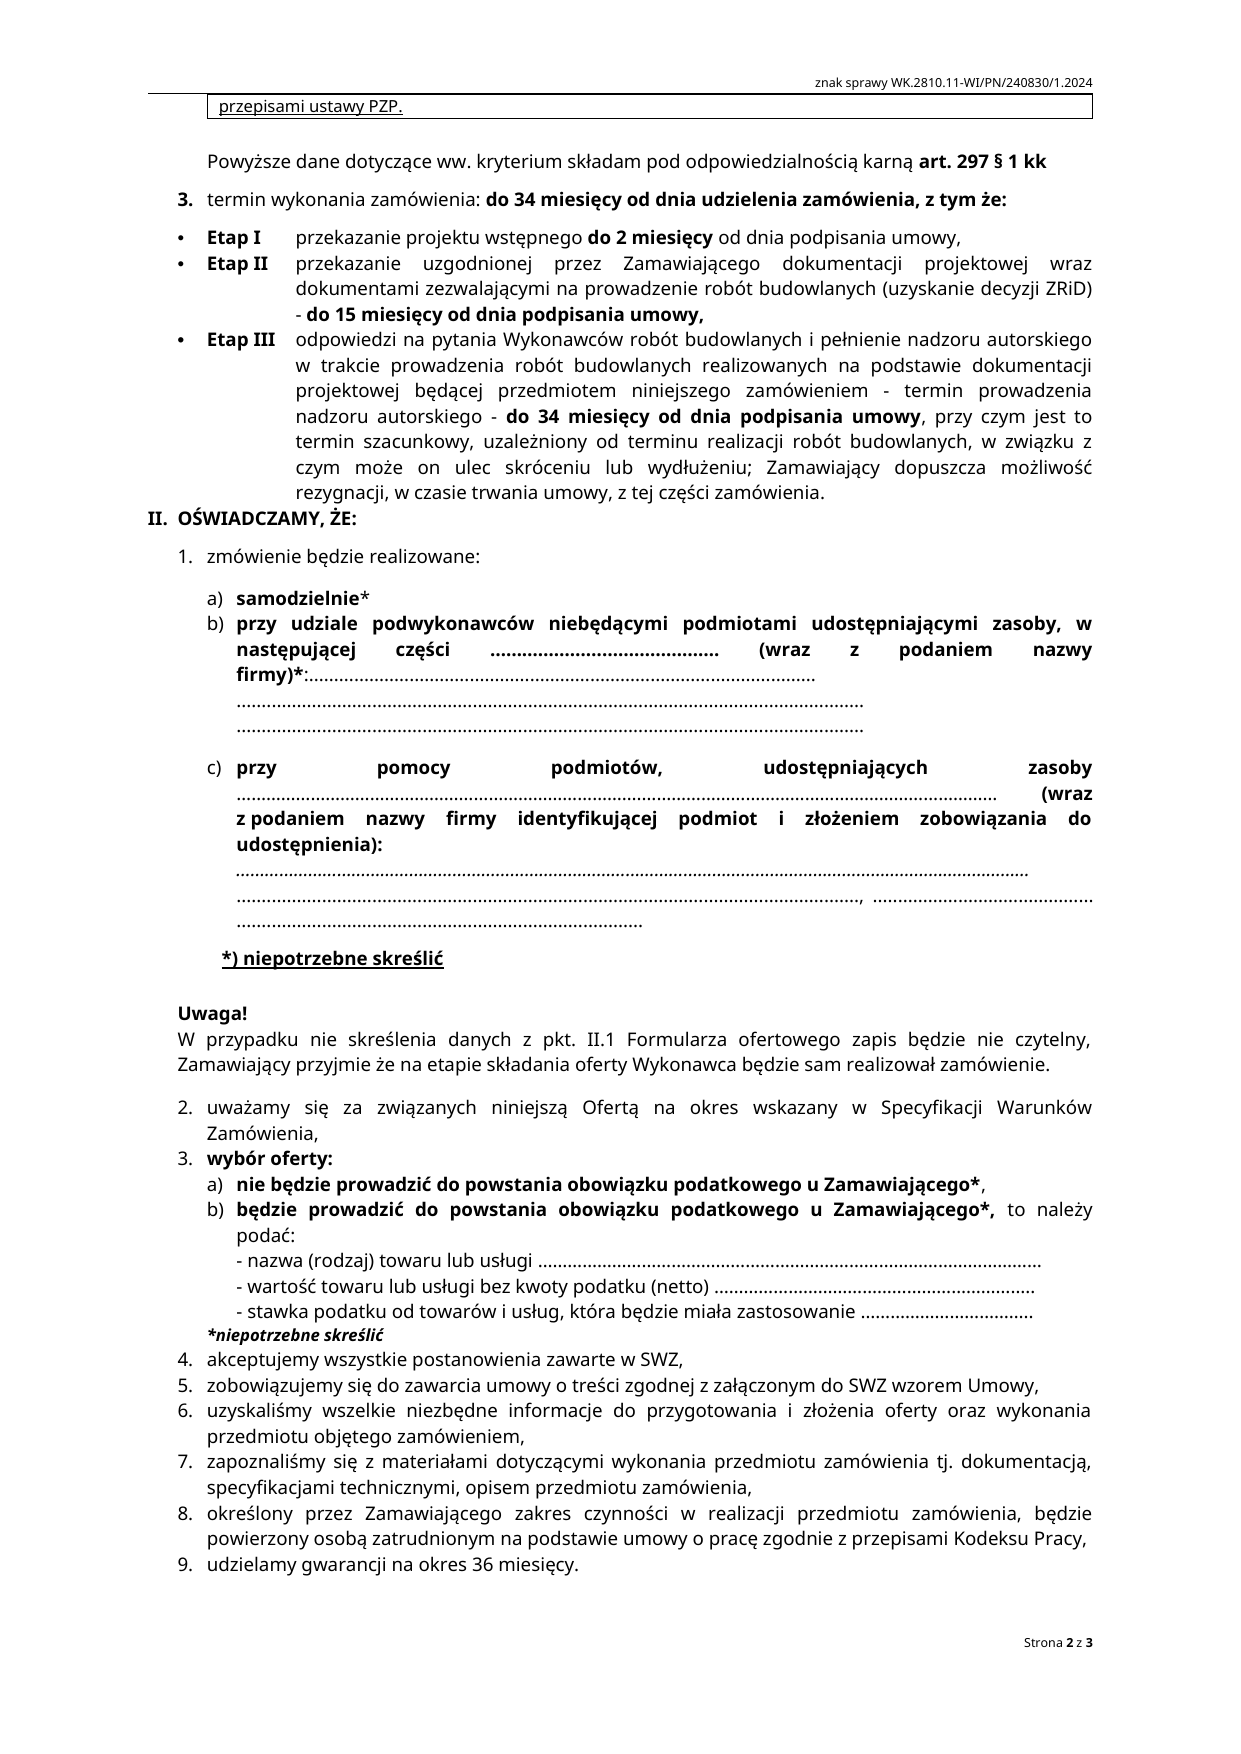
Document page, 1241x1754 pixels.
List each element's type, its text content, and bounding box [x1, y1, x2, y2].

list przy pomocy podmiotów, udostępniających zasoby ……………………………………………………………………….……………………………………………………………… (wraz z podaniem nazwy firmy identyfikującej podmiot i złożeniem zobowiązania do udostępnienia): ………………………………………………………………………………………………………………………………………………… [207, 754, 1093, 882]
text a) nie będzie prowadzić do powstania obowiązku podatkowego u Zamawiającego*, [207, 1171, 1093, 1196]
text 5. zobowiązujemy się do zawarcia umowy o treści zgodnej z załączonym do SWZ wzorem Umowy, [177, 1372, 1093, 1398]
list przy udziale podwykonawców niebędącymi podmiotami udostępniającymi zasoby, w następującej części ……………………………………. (wraz z podaniem nazwy firmy)*:..................................................................................................... [207, 610, 1093, 687]
text - nazwa (rodzaj) towaru lub usługi ………………………………………………………………………………………… [207, 1247, 1093, 1273]
text Uwaga! [177, 1001, 1093, 1026]
text - wartość towaru lub usługi bez kwoty podatku (netto) ……………………………………………………….. [207, 1273, 1093, 1298]
text 2. uważamy się za związanych niniejszą Ofertą na okres wskazany w Specyfikacji Warunków Zamówienia, [177, 1094, 1093, 1145]
text 4. akceptujemy wszystkie postanowienia zawarte w SWZ, [177, 1347, 1093, 1372]
text 6. uzyskaliśmy wszelkie niezbędne informacje do przygotowania i złożenia oferty oraz wykonania przedmiotu objętego zamówieniem, [177, 1398, 1093, 1449]
text ............................................................................................................................. [236, 712, 1093, 738]
list Etap II przekazanie uzgodnionej przez Zamawiającego dokumentacji projektowej wraz dokumentami zezwalającymi na prowadzenie robót budowlanych (uzyskanie decyzji ZRiD) - do 15 miesięcy od dnia podpisania umowy, [177, 250, 1093, 326]
list samodzielnie* [207, 585, 1093, 610]
text 7. zapoznaliśmy się z materiałami dotyczącymi wykonania przedmiotu zamówienia tj. dokumentacją, specyfikacjami technicznymi, opisem przedmiotu zamówienia, [177, 1449, 1093, 1500]
text ............................................................................................................................. [236, 687, 1093, 712]
text W przypadku nie skreślenia danych z pkt. II.1 Formularza ofertowego zapis będzie nie czytelny, Zamawiający przyjmie że na etapie składania oferty Wykonawca będzie sam realizował zamówienie. [177, 1026, 1093, 1077]
list OŚWIADCZAMY, ŻE: [148, 505, 1093, 531]
text 1. zmówienie będzie realizowane: [177, 543, 1093, 569]
text *niepotrzebne skreślić [207, 1324, 1093, 1347]
list Etap I przekazanie projektu wstępnego do 2 miesięcy od dnia podpisania umowy, [177, 224, 1093, 250]
text Powyższe dane dotyczące ww. kryterium składam pod odpowiedzialnością karną art. 297 § 1 kk [207, 148, 1093, 174]
list termin wykonania zamówienia: do 34 miesięcy od dnia udzielenia zamówienia, z tym że: [177, 186, 1093, 212]
text *) niepotrzebne skreślić [148, 945, 1093, 971]
text - stawka podatku od towarów i usług, która będzie miała zastosowanie …………………………….. [207, 1298, 1093, 1324]
text b) będzie prowadzić do powstania obowiązku podatkowego u Zamawiającego*, to należy podać: [207, 1196, 1093, 1247]
list Etap III odpowiedzi na pytania Wykonawców robót budowlanych i pełnienie nadzoru autorskiego w trakcie prowadzenia robót budowlanych realizowanych na podstawie dokumentacji projektowej będącej przedmiotem niniejszego zamówieniem - termin prowadzenia nadzoru autorskiego - do 34 miesięcy od dnia podpisania umowy, przy czym jest to termin szacunkowy, uzależniony od terminu realizacji robót budowlanych, w związku z czym może on ulec skróceniu lub wydłużeniu; Zamawiający dopuszcza możliwość rezygnacji, w czasie trwania umowy, z tej części zamówienia. [177, 326, 1093, 505]
text 8. określony przez Zamawiającego zakres czynności w realizacji przedmiotu zamówienia, będzie powierzony osobą zatrudnionym na podstawie umowy o pracę zgodnie z przepisami Kodeksu Pracy, [177, 1500, 1093, 1551]
text ............................................................................................................................, ............................................................................................................................. [236, 882, 1093, 933]
text 9. udzielamy gwarancji na okres 36 miesięcy. [177, 1551, 1093, 1576]
text 3. wybór oferty: [177, 1145, 1093, 1171]
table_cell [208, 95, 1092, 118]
